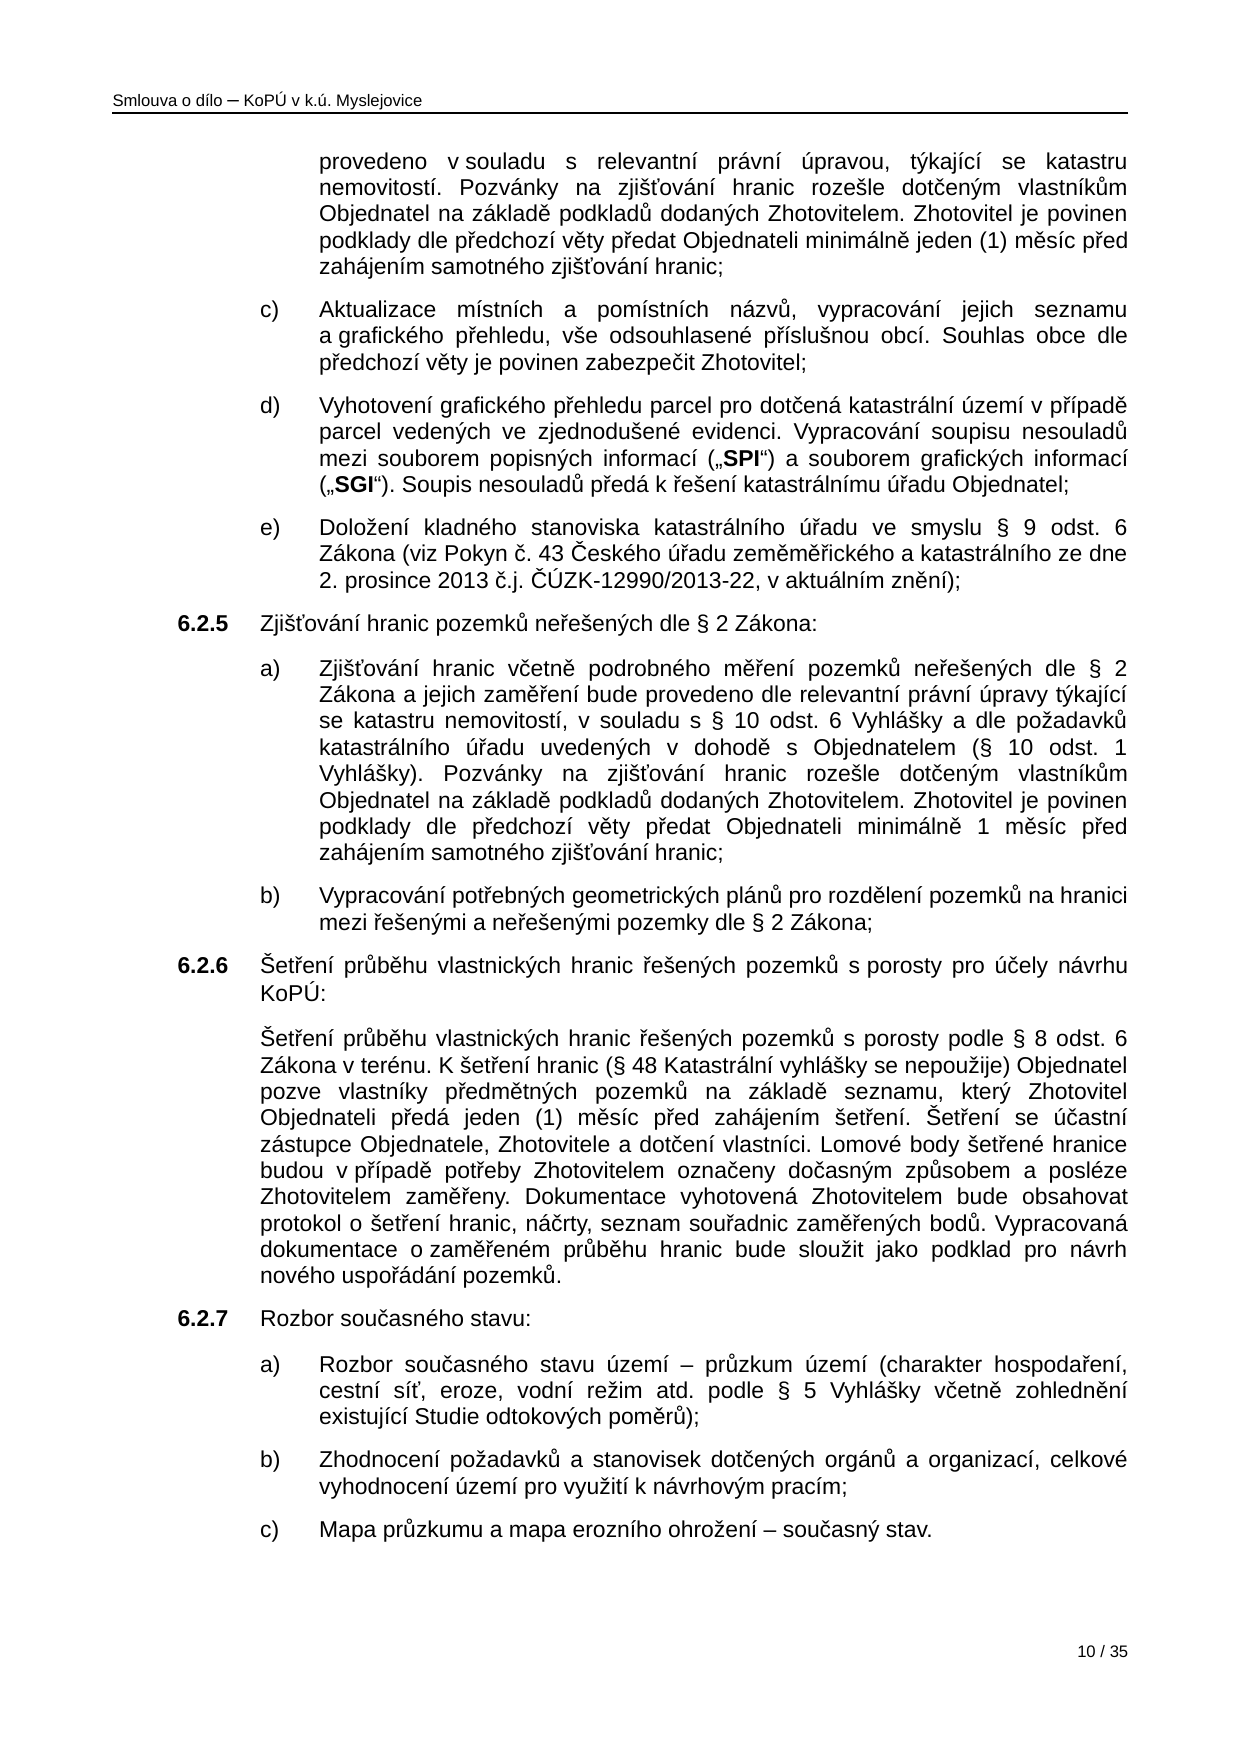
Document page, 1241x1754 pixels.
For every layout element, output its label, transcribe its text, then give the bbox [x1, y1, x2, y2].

list Vyhotovení grafického přehledu parcel pro dotčená katastrální území v případě parcel vedených ve zjednodušené evidenci. Vypracování soupisu nesouladů mezi souborem popisných informací („SPI“) a souborem grafických informací („SGI“). Soupis nesouladů předá k řešení katastrálnímu úřadu Objednatel; [260, 392, 1128, 497]
text Rozbor současného stavu: [177, 1305, 1128, 1332]
list Vypracování potřebných geometrických plánů pro rozdělení pozemků na hranici mezi řešenými a neřešenými pozemky dle § 2 Zákona; [260, 882, 1128, 935]
list Zhodnocení požadavků a stanovisek dotčených orgánů a organizací, celkové vyhodnocení území pro využití k návrhovým pracím; [260, 1446, 1128, 1499]
text Šetření průběhu vlastnických hranic řešených pozemků s porosty pro účely návrhu KoPÚ: [177, 952, 1128, 1006]
list Mapa průzkumu a mapa erozního ohrožení – současný stav. [260, 1516, 1128, 1542]
list Doložení kladného stanoviska katastrálního úřadu ve smyslu § 9 odst. 6 Zákona (viz Pokyn č. 43 Českého úřadu zeměměřického a katastrálního ze dne 2. prosince 2013 č.j. ČÚZK-12990/2013-22, v aktuálním znění); [260, 514, 1128, 593]
text Zjišťování hranic pozemků neřešených dle § 2 Zákona: [177, 610, 1128, 636]
list Aktualizace místních a pomístních názvů, vypracování jejich seznamu a grafického přehledu, vše odsouhlasené příslušnou obcí. Souhlas obce dle předchozí věty je povinen zabezpečit Zhotovitel; [260, 296, 1128, 375]
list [260, 148, 1128, 279]
list Zjišťování hranic včetně podrobného měření pozemků neřešených dle § 2 Zákona a jejich zaměření bude provedeno dle relevantní právní úpravy týkající se katastru nemovitostí, v souladu s § 10 odst. 6 Vyhlášky a dle požadavků katastrálního úřadu uvedených v dohodě s Objednatelem (§ 10 odst. 1 Vyhlášky). Pozvánky na zjišťování hranic rozešle dotčeným vlastníkům Objednatel na základě podkladů dodaných Zhotovitelem. Zhotovitel je povinen podklady dle předchozí věty předat Objednateli minimálně 1 měsíc před zahájením samotného zjišťování hranic; [260, 655, 1128, 866]
list Rozbor současného stavu území – průzkum území (charakter hospodaření, cestní síť, eroze, vodní režim atd. podle § 5 Vyhlášky včetně zohlednění existující Studie odtokových poměrů); [260, 1351, 1128, 1429]
list Šetření průběhu vlastnických hranic řešených pozemků s porosty podle § 8 odst. 6 Zákona v terénu. K šetření hranic (§ 48 Katastrální vyhlášky se nepoužije) Objednatel pozve vlastníky předmětných pozemků na základě seznamu, který Zhotovitel Objednateli předá jeden (1) měsíc před zahájením šetření. Šetření se účastní zástupce Objednatele, Zhotovitele a dotčení vlastníci. Lomové body šetřené hranice budou v případě potřeby Zhotovitelem označeny dočasným způsobem a posléze Zhotovitelem zaměřeny. Dokumentace vyhotovená Zhotovitelem bude obsahovat protokol o šetření hranic, náčrty, seznam souřadnic zaměřených bodů. Vypracovaná dokumentace o zaměřeném průběhu hranic bude sloužit jako podklad pro návrh nového uspořádání pozemků. [260, 1025, 1128, 1289]
